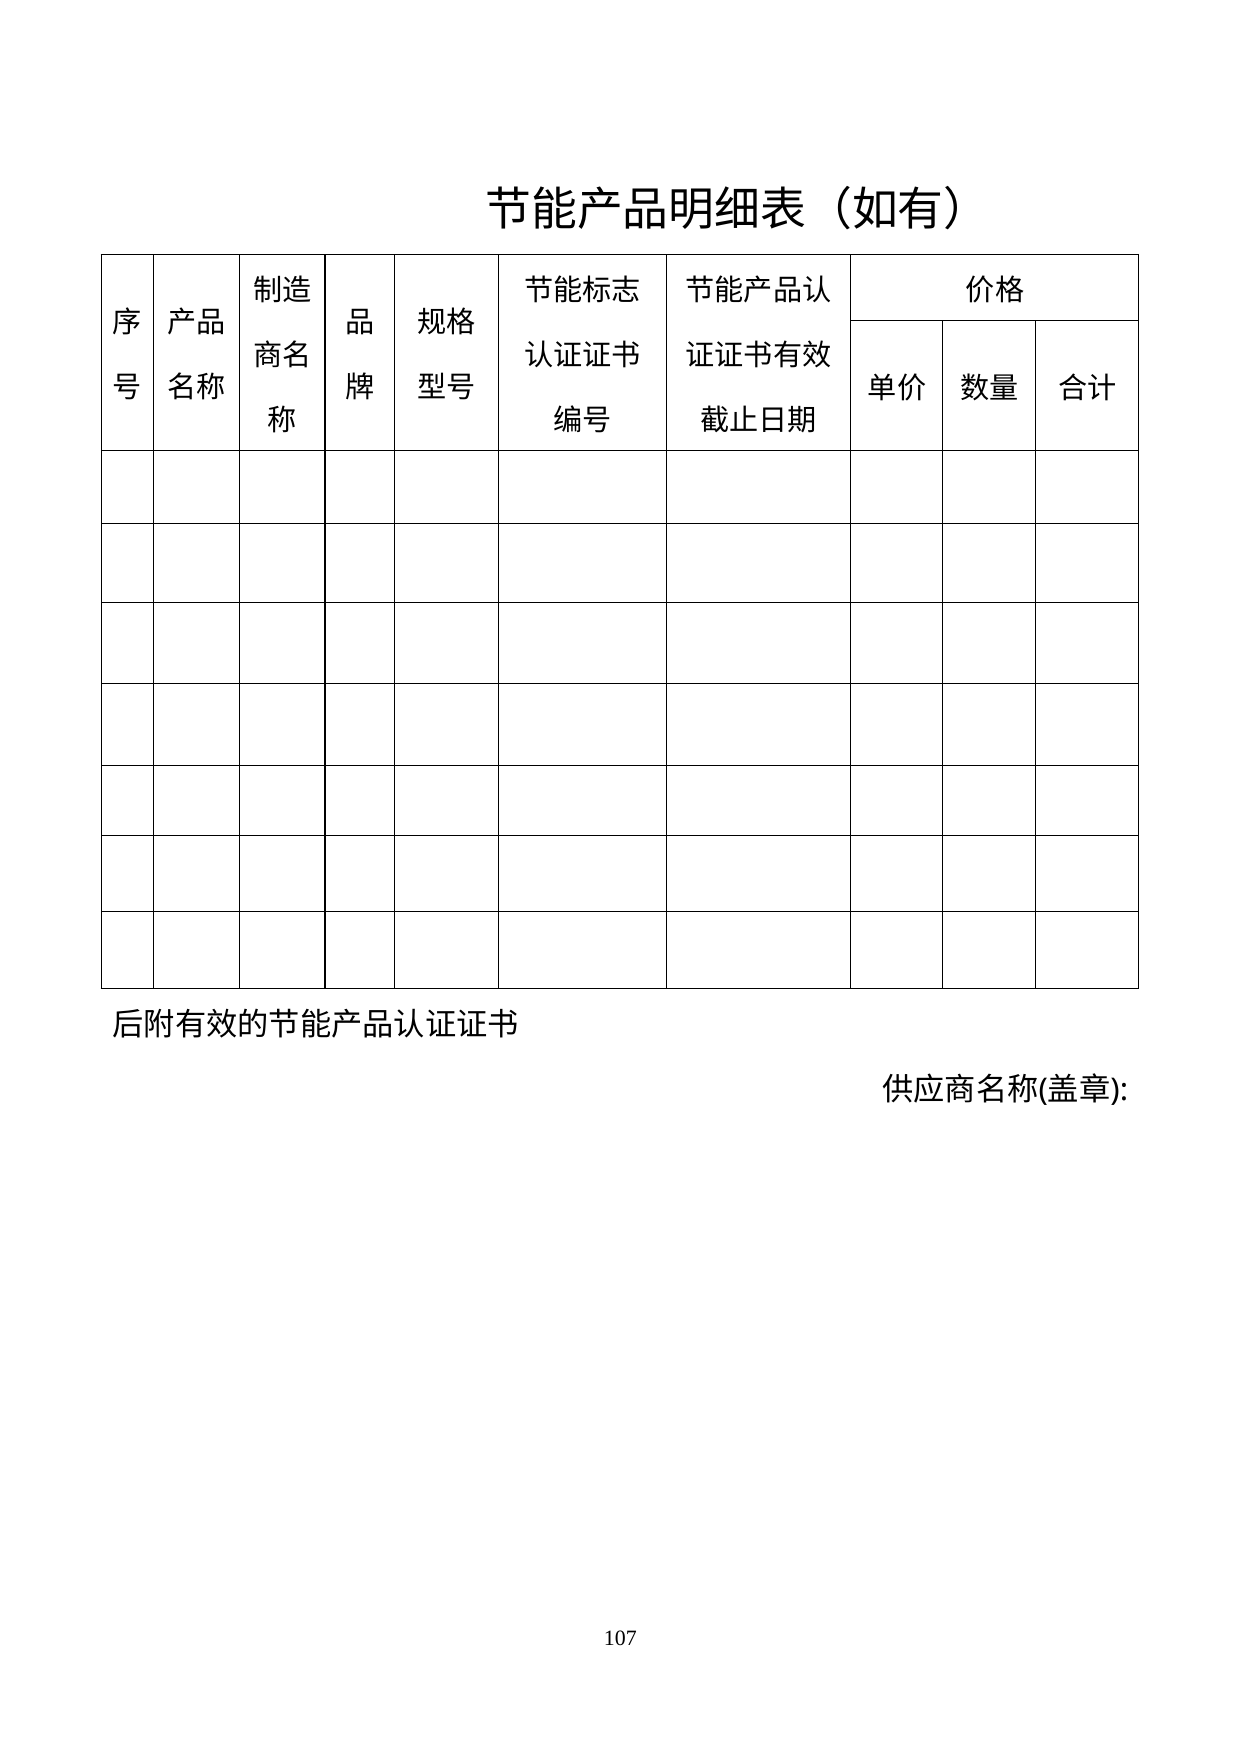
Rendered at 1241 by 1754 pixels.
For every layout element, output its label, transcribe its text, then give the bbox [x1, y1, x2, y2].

table_cell [851, 603, 942, 683]
text 后附有效的节能产品认证证书 [112, 989, 1128, 1054]
table_cell [102, 603, 153, 683]
table_cell [851, 912, 942, 988]
table_cell [154, 684, 239, 765]
table_cell [326, 836, 394, 911]
table_cell [154, 766, 239, 835]
table_cell [240, 766, 324, 835]
table_cell [667, 603, 850, 683]
table_cell [154, 836, 239, 911]
table_header 节能产品认证证书有效截止日期 [667, 255, 850, 450]
table_cell [154, 451, 239, 523]
table_cell [851, 766, 942, 835]
table_cell [240, 912, 324, 988]
table_cell [667, 836, 850, 911]
table_cell [1036, 451, 1138, 523]
table_cell [395, 912, 498, 988]
table_cell [851, 451, 942, 523]
table_cell [326, 524, 394, 602]
table_cell [499, 603, 666, 683]
table_cell [102, 684, 153, 765]
table_cell [326, 603, 394, 683]
table_cell [1036, 766, 1138, 835]
table_cell [1036, 524, 1138, 602]
table_cell [395, 766, 498, 835]
table_cell [395, 451, 498, 523]
table_cell [102, 524, 153, 602]
table_cell [154, 524, 239, 602]
table_header 规格型号 [395, 255, 498, 450]
table_cell [154, 912, 239, 988]
table_cell [943, 766, 1035, 835]
table_cell [499, 766, 666, 835]
table_cell [326, 684, 394, 765]
text 节能产品明细表（如有） [112, 156, 1128, 254]
table_header 制造商名称 [240, 255, 324, 450]
table_cell [240, 684, 324, 765]
table_cell [326, 766, 394, 835]
table_cell [667, 766, 850, 835]
table_cell [395, 524, 498, 602]
table_cell [943, 836, 1035, 911]
table_cell [667, 684, 850, 765]
table_cell [102, 912, 153, 988]
table_cell [102, 451, 153, 523]
table_cell [851, 524, 942, 602]
table_cell [499, 684, 666, 765]
table_header 节能标志认证证书编号 [499, 255, 666, 450]
table_cell [1036, 684, 1138, 765]
table_cell [499, 912, 666, 988]
table_cell [851, 684, 942, 765]
table_cell [240, 451, 324, 523]
table_cell [102, 766, 153, 835]
text 供应商名称(盖章): [112, 1054, 1128, 1119]
table_cell [943, 912, 1035, 988]
table_cell [240, 603, 324, 683]
table_cell [499, 451, 666, 523]
table_header 品牌 [326, 255, 394, 450]
table_cell 单价 [851, 321, 942, 450]
table_cell [240, 836, 324, 911]
table_header 产品名称 [154, 255, 239, 450]
table_cell [395, 836, 498, 911]
table_cell [667, 524, 850, 602]
table_cell 合计 [1036, 321, 1138, 450]
table_header 价格 [851, 255, 1138, 320]
table_cell [102, 836, 153, 911]
table_header 序号 [102, 255, 153, 450]
table_cell [943, 684, 1035, 765]
table_cell [499, 524, 666, 602]
table_cell [1036, 836, 1138, 911]
table_cell [1036, 912, 1138, 988]
table_cell [943, 603, 1035, 683]
table_cell [240, 524, 324, 602]
table_cell [943, 524, 1035, 602]
table_cell [1036, 603, 1138, 683]
table_cell [395, 603, 498, 683]
table_cell [154, 603, 239, 683]
table_cell [326, 451, 394, 523]
table_cell [667, 451, 850, 523]
table_cell [943, 451, 1035, 523]
table_cell [851, 836, 942, 911]
table_cell [499, 836, 666, 911]
table_cell [395, 684, 498, 765]
table_cell [667, 912, 850, 988]
table_cell 数量 [943, 321, 1035, 450]
table_cell [326, 912, 394, 988]
